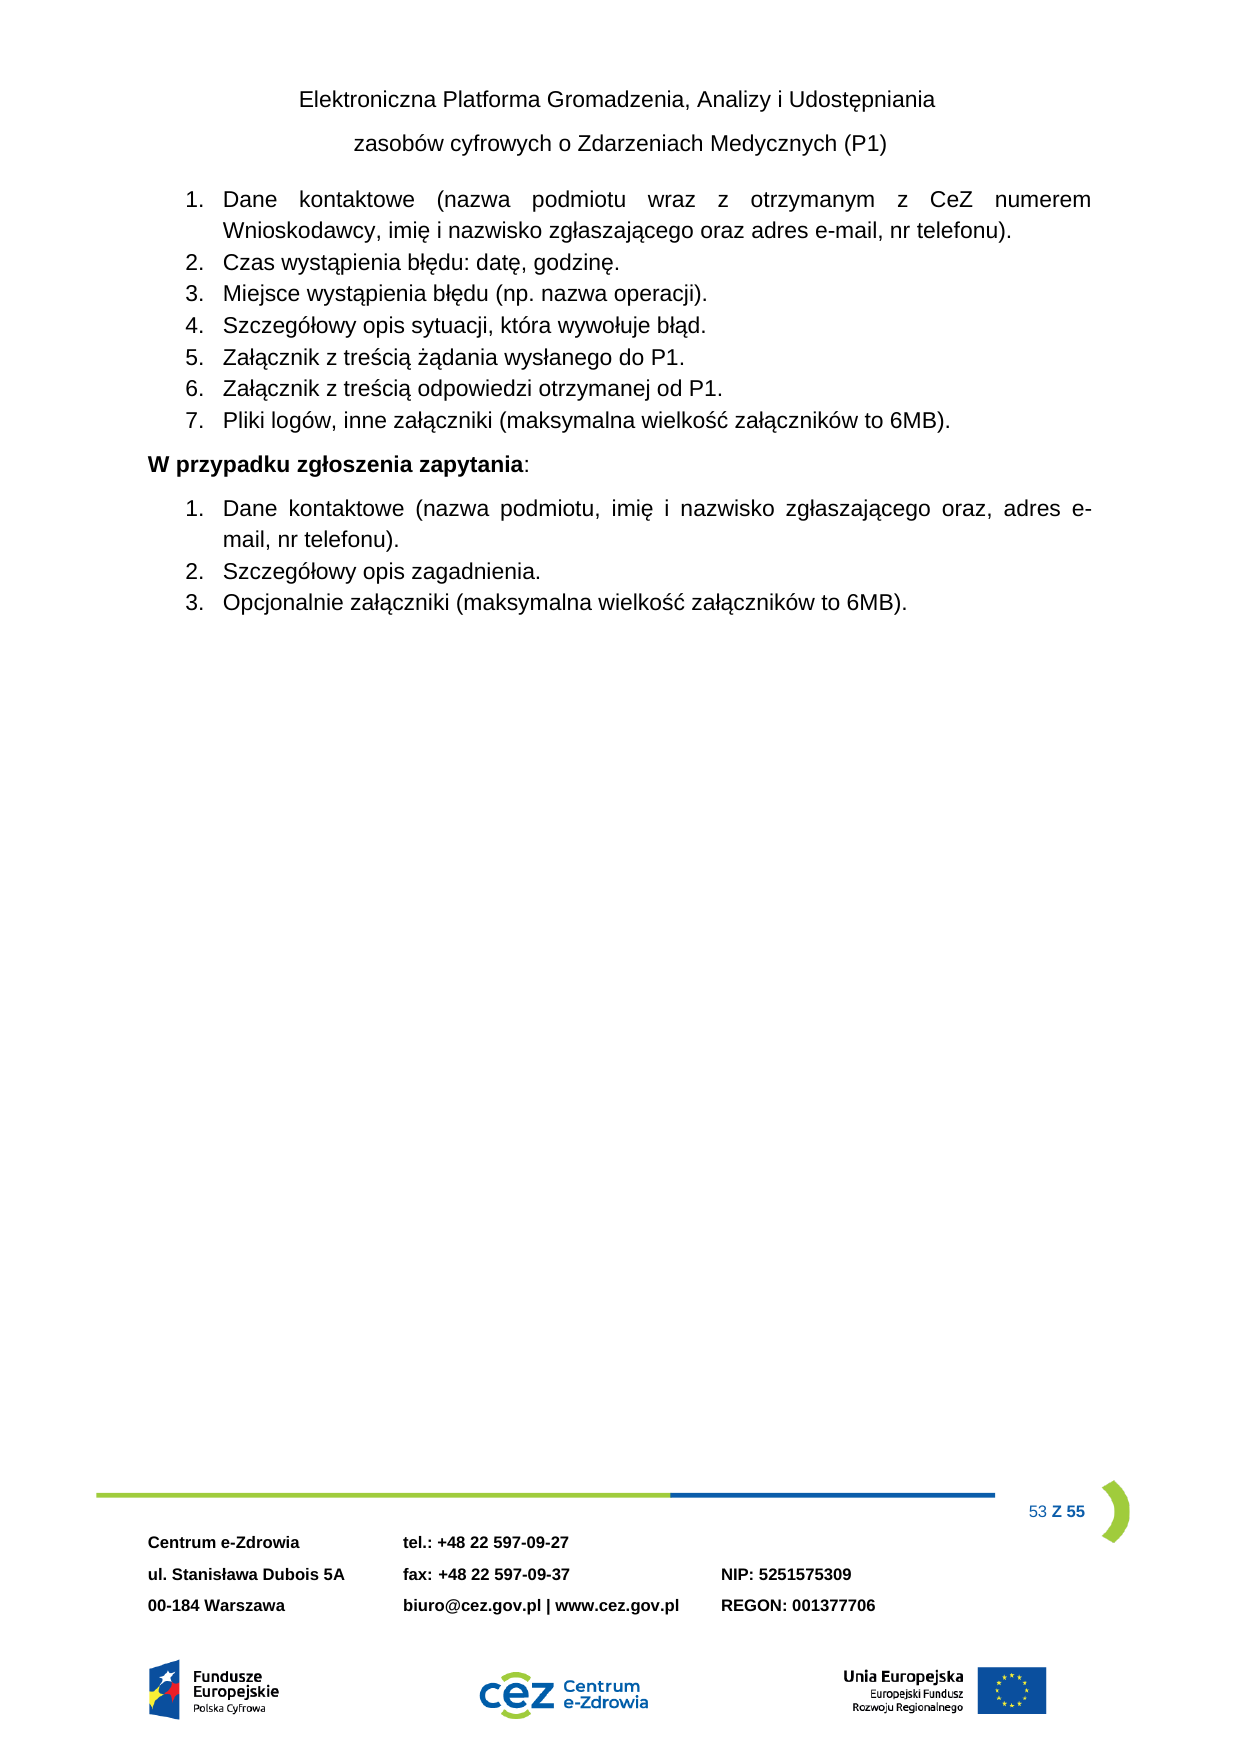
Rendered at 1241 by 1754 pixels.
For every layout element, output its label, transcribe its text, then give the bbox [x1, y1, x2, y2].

list Miejsce wystąpienia błędu (np. nazwa operacji). [185, 280, 1093, 307]
picture [1101, 1480, 1130, 1543]
picture [835, 1666, 1055, 1715]
list Załącznik z treścią żądania wysłanego do P1. [185, 343, 1093, 370]
picture [477, 1671, 649, 1719]
list Dane kontaktowe (nazwa podmiotu wraz z otrzymanym z CeZ numerem Wnioskodawcy, imię i nazwisko zgłaszającego oraz adres e-mail, nr telefonu). [185, 186, 1093, 243]
list Załącznik z treścią odpowiedzi otrzymanej od P1. [185, 375, 1093, 401]
list Czas wystąpienia błędu: datę, godzinę. [185, 249, 1093, 275]
list Pliki logów, inne załączniki (maksymalna wielkość załączników to 6MB). [185, 407, 1093, 433]
list Szczegółowy opis sytuacji, która wywołuje błąd. [185, 312, 1093, 338]
text W przypadku zgłoszenia zapytania: [148, 451, 1093, 477]
picture [142, 1657, 285, 1722]
list Szczegółowy opis zagadnienia. [185, 558, 1093, 584]
list Dane kontaktowe (nazwa podmiotu, imię i nazwisko zgłaszającego oraz, adres e-mail, nr telefonu). [185, 495, 1093, 553]
list Opcjonalnie załączniki (maksymalna wielkość załączników to 6MB). [185, 589, 1093, 616]
